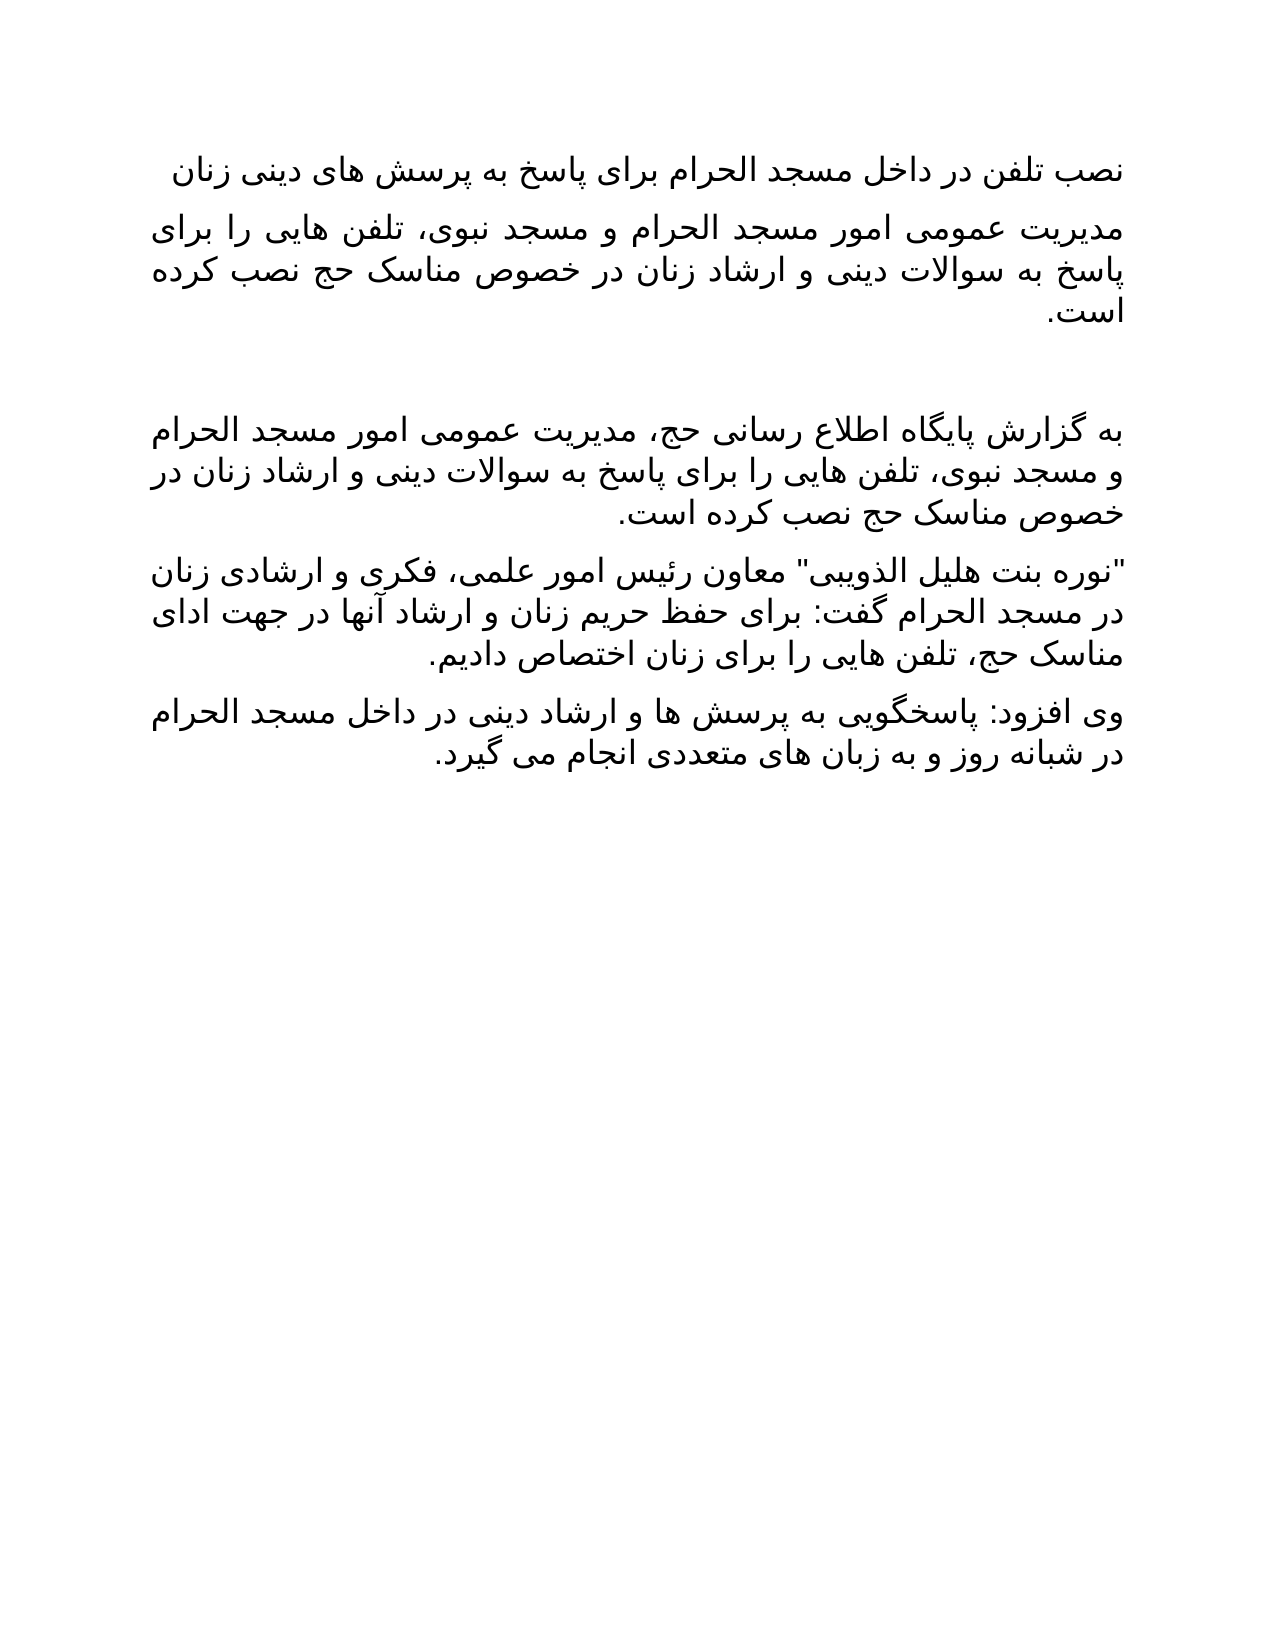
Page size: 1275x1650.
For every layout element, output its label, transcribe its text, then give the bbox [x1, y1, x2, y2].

text "نوره بنت هلیل الذویبی" معاون رئیس امور علمی، فکری و ارشادی زنان در مسجد الحرام گفت: برای حفظ حریم زنان و ارشاد آنها در جهت ادای مناسک حج، تلفن هایی را برای زنان اختصاص دادیم. [150, 551, 1125, 672]
text مدیریت عمومی امور مسجد الحرام و مسجد نبوی، تلفن هایی را برای پاسخ به سوالات دینی و ارشاد زنان در خصوص مناسک حج نصب کرده است. [150, 208, 1125, 329]
text نصب تلفن در داخل مسجد الحرام برای پاسخ به پرسش های دینی زنان [150, 150, 1125, 188]
text به گزارش پایگاه اطلاع رسانی حج، مدیریت عمومی امور مسجد الحرام و مسجد نبوی، تلفن هایی را برای پاسخ به سوالات دینی و ارشاد زنان در خصوص مناسک حج نصب کرده است. [150, 410, 1125, 531]
text وی افزود: پاسخگویی به پرسش ها و ارشاد دینی در داخل مسجد الحرام در شبانه روز و به زبان های متعددی انجام می گیرد. [150, 692, 1125, 772]
